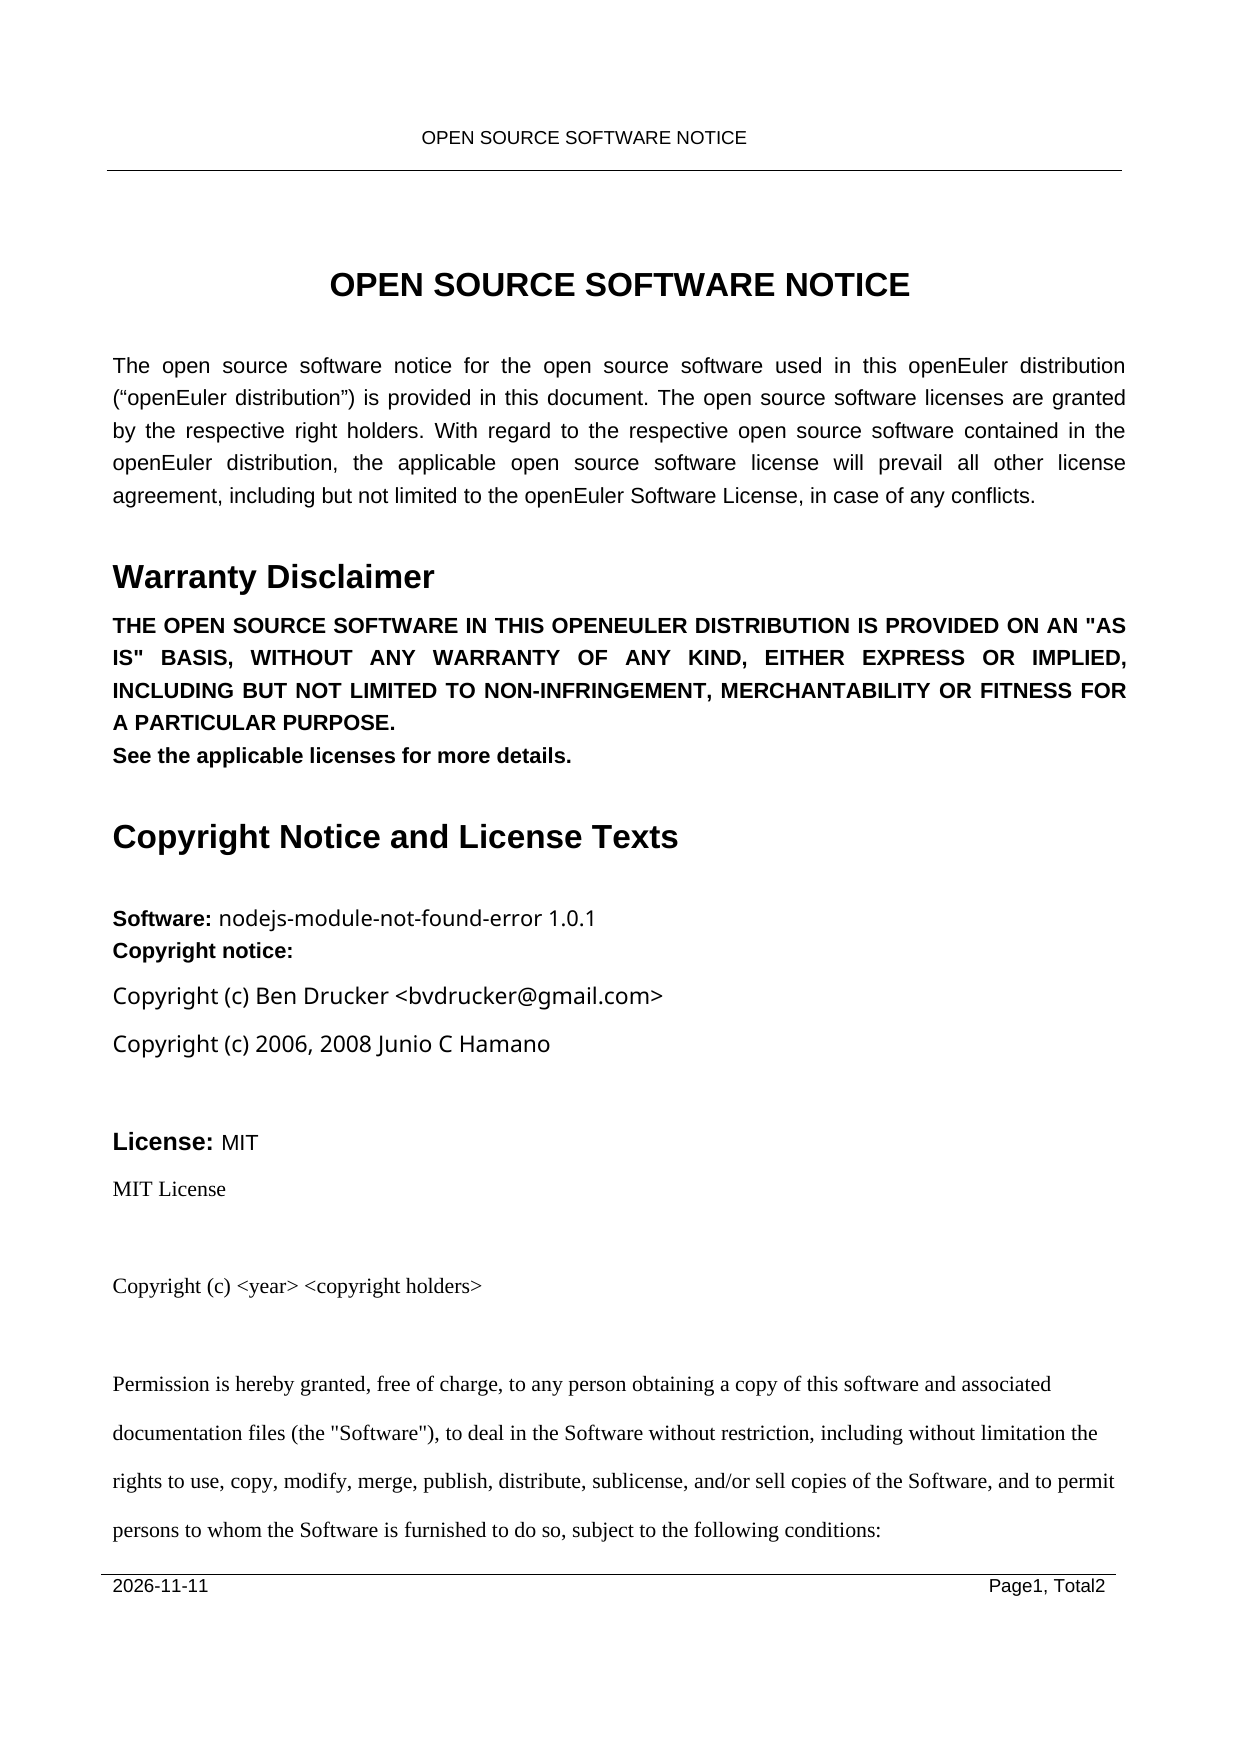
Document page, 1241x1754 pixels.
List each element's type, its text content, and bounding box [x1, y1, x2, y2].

text Copyright Notice and License Texts [112, 804, 1128, 869]
text The open source software notice for the open source software used in this openEuler distribution (“openEuler distribution”) is provided in this document. The open source software licenses are granted by the respective right holders. With regard to the respective open source software contained in the openEuler distribution, the applicable open source software license will prevail all other license agreement, including but not limited to the openEuler Software License, in case of any conflicts. [112, 349, 1128, 511]
text Warranty Disclaimer [112, 544, 1128, 609]
text Copyright notice: [112, 934, 1128, 966]
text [112, 1172, 1128, 1546]
text THE OPEN SOURCE SOFTWARE IN THIS OPENEULER DISTRIBUTION IS PROVIDED ON AN "AS IS" BASIS, WITHOUT ANY WARRANTY OF ANY KIND, EITHER EXPRESS OR IMPLIED, INCLUDING BUT NOT LIMITED TO NON-INFRINGEMENT, MERCHANTABILITY OR FITNESS FOR A PARTICULAR PURPOSE. See the applicable licenses for more details. [112, 609, 1128, 771]
text Copyright (c) Ben Drucker <bvdrucker@gmail.com> Copyright (c) 2006, 2008 Junio C Hamano [112, 979, 1128, 1109]
text OPEN SOURCE SOFTWARE NOTICE [112, 251, 1128, 316]
text Software: nodejs-module-not-found-error 1.0.1 [112, 901, 1128, 934]
text License: MIT [112, 1125, 1128, 1158]
